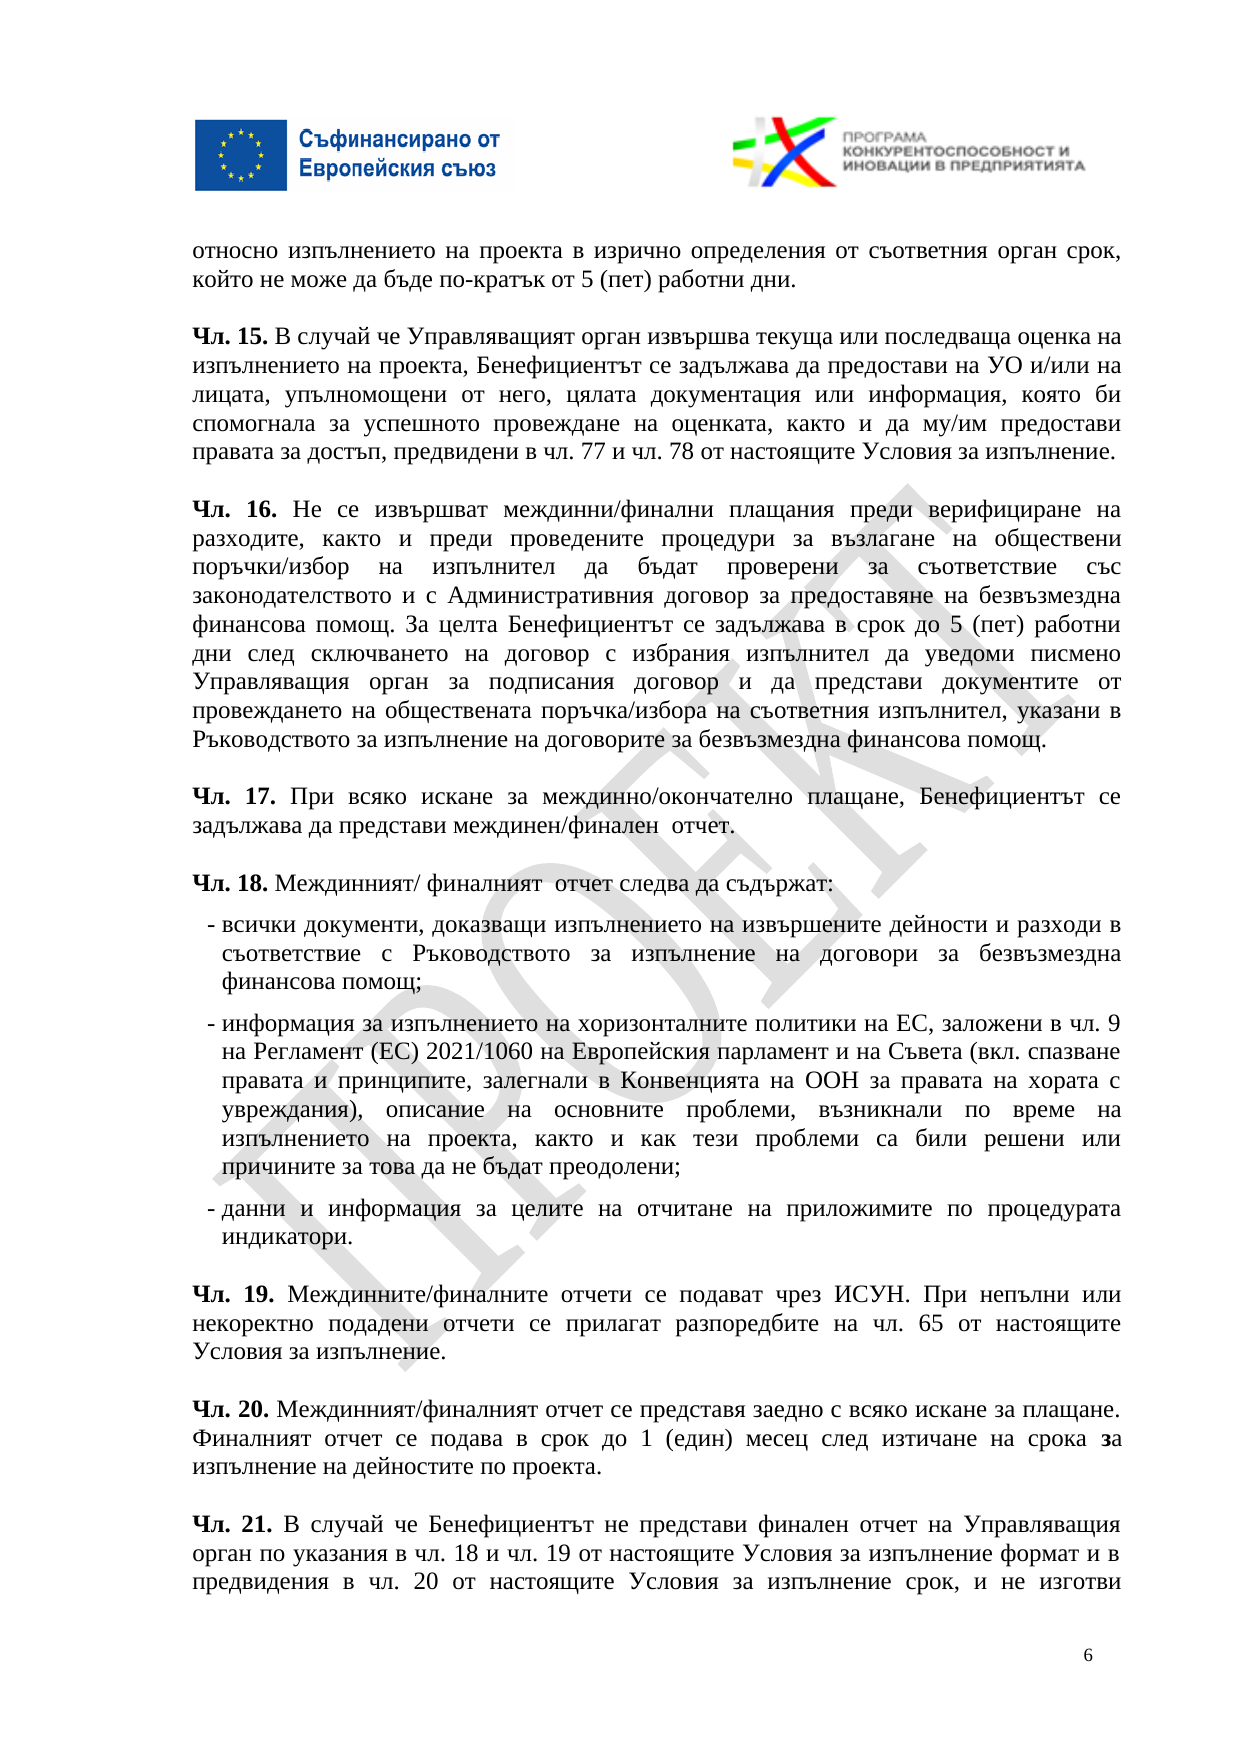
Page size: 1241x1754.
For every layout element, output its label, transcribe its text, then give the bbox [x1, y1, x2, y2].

picture [731, 109, 1086, 193]
text Чл. 15. В случай че Управляващият орган извършва текуща или последваща оценка на изпълнението на проекта, Бенефициентът се задължава да предостави на УО и/или на лицата, упълномощени от него, цялата документация или информация, която би спомогнала за успешното провеждане на оценката, както и да му/им предостави правата за достъп, предвидени в чл. 77 и чл. 78 от настоящите Условия за изпълнение. [192, 321, 1122, 465]
list данни и информация за целите на отчитане на приложимите по процедурата индикатори. [207, 1193, 1122, 1250]
list Чл. 18. Междинният/ финалният отчет следва да съдържат: [192, 868, 1122, 896]
list Чл. 19. Междинните/финалните отчети се подават чрез ИСУН. При непълни или некоректно подадени отчети се прилагат разпоредбите на чл. 65 от настоящите Условия за изпълнение. [192, 1279, 1122, 1365]
list Чл. 17. При всяко искане за междинно/окончателно плащане, Бенефициентът се задължава да представи междинен/финален отчет. [192, 781, 1122, 839]
picture [192, 116, 517, 192]
list Чл. 20. Междинният/финалният отчет се представя заедно с всяко искане за плащане. Финалният отчет се подава в срок до 1 (един) месец след изтичане на срока за изпълнение на дейностите по проекта. [192, 1394, 1122, 1480]
list всички документи, доказващи изпълнението на извършените дейности и разходи в съответствие с Ръководството за изпълнение на договори за безвъзмездна финансова помощ; [207, 909, 1122, 995]
list информация за изпълнението на хоризонталните политики на ЕС, заложени в чл. 9 на Регламент (ЕС) 2021/1060 на Европейския парламент и на Съвета (вкл. спазване правата и принципите, залегнали в Конвенцията на ООН за правата на хората с увреждания), описание на основните проблеми, възникнали по време на изпълнението на проекта, както и как тези проблеми са били решени или причините за това да не бъдат преодолени; [207, 1008, 1122, 1180]
list Чл. 16. Не се извършват междинни/финални плащания преди верифициране на разходите, както и преди проведените процедури за възлагане на обществени поръчки/избор на изпълнител да бъдат проверени за съответствие със законодателството и с Административния договор за предоставяне на безвъзмездна финансова помощ. За целта Бенефициентът се задължава в срок до 5 (пет) работни дни след сключването на договор с избрания изпълнител да уведоми писмено Управляващия орган за подписания договор и да представи документите от провеждането на обществената поръчка/избора на съответния изпълнител, указани в Ръководството за изпълнение на договорите за безвъзмездна финансова помощ. [192, 494, 1122, 753]
